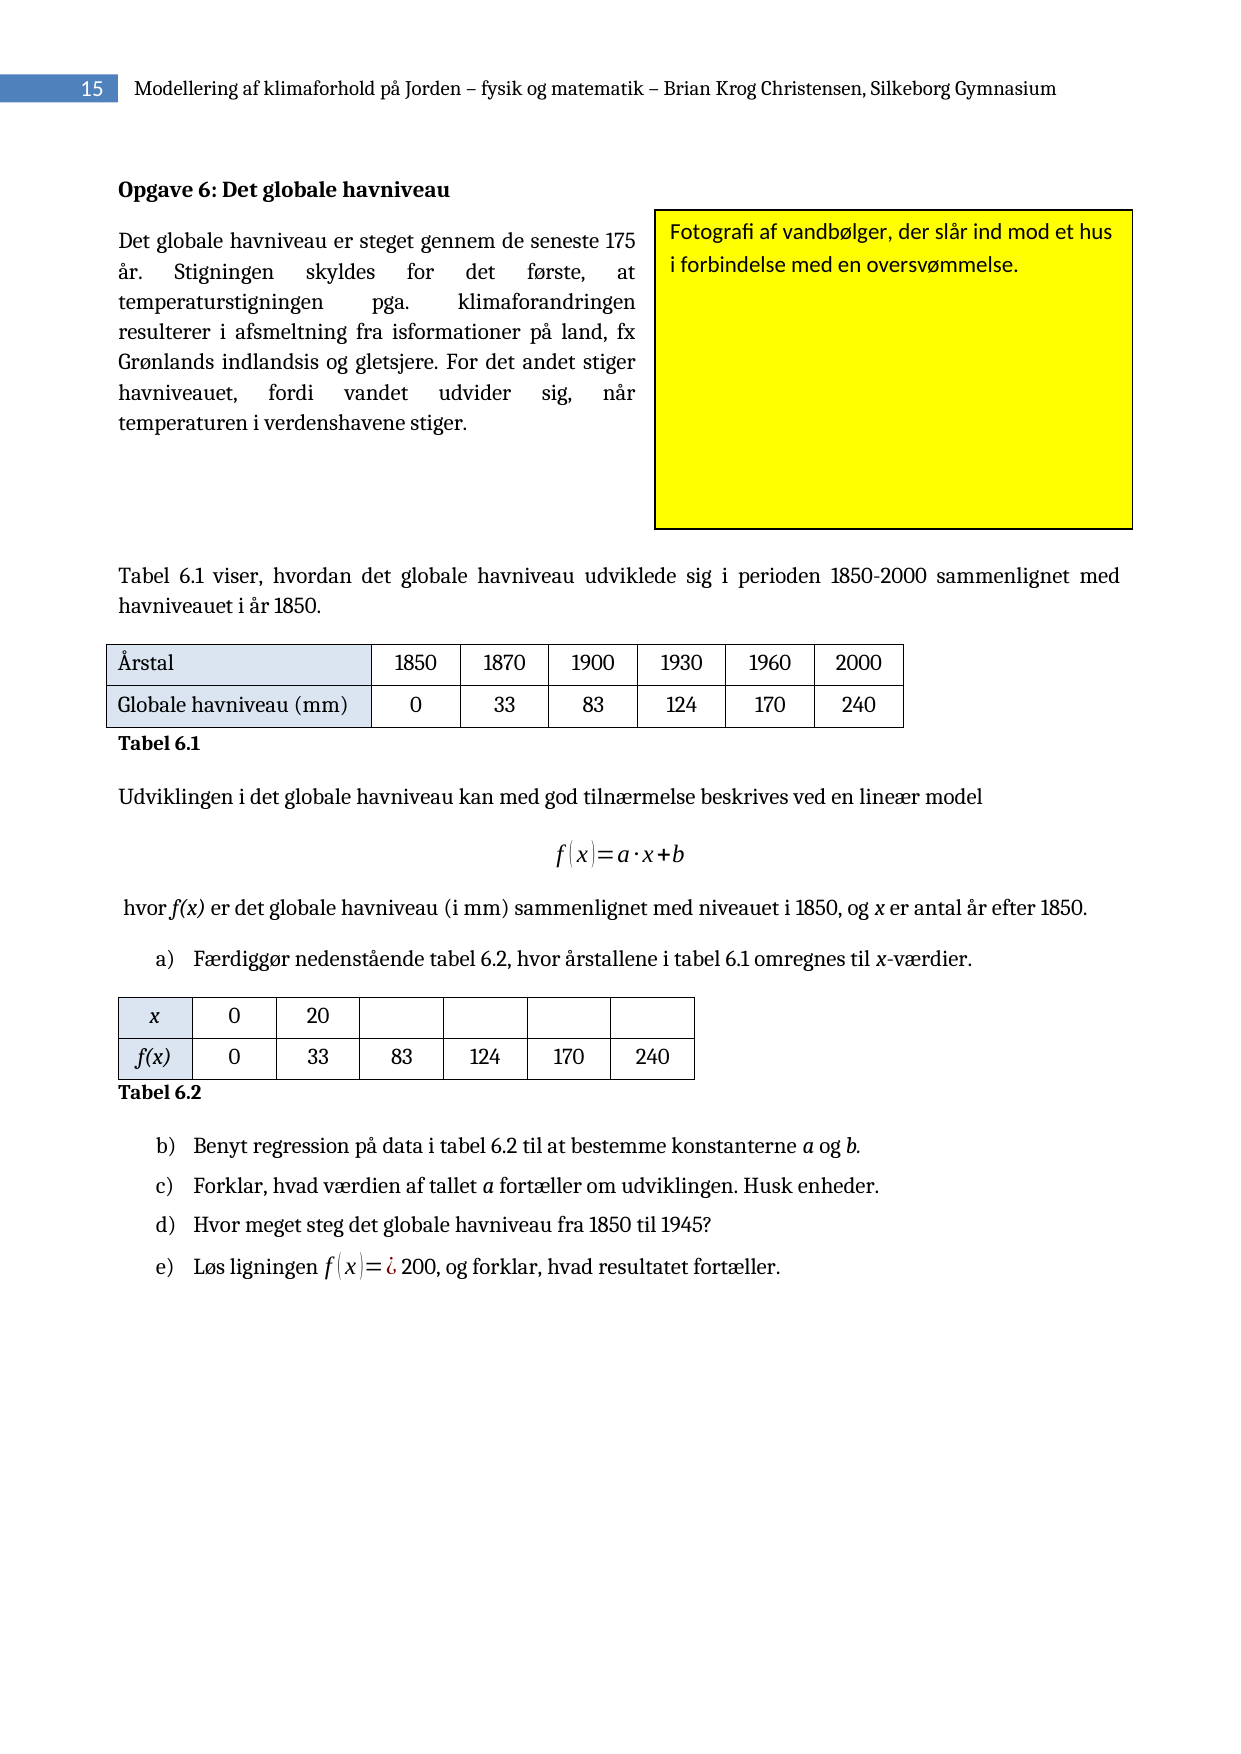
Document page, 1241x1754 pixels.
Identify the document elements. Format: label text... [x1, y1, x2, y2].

table_cell 83 [549, 686, 637, 727]
table_header [360, 998, 443, 1038]
table_cell 240 [611, 1039, 694, 1079]
table_header 0 [193, 998, 276, 1038]
table_cell f(x) [119, 1039, 192, 1079]
table_header x [119, 998, 192, 1038]
table_cell 170 [726, 686, 814, 727]
table_header 1930 [638, 645, 725, 685]
table_cell 33 [461, 686, 548, 727]
list Benyt regression på data i tabel 6.2 til at bestemme konstanterne a og b. [156, 1133, 1122, 1159]
list Færdiggør nedenstående tabel 6.2, hvor årstallene i tabel 6.1 omregnes til x-værdier. [156, 946, 1122, 972]
text Det globale havniveau er steget gennem de seneste 175 år. Stigningen skyldes for det første, at temperaturstigningen pga. klimaforandringen resulterer i afsmeltning fra isformationer på land, fx Grønlands indlandsis og gletsjere. For det andet stiger havniveauet, fordi vandet udvider sig, når temperaturen i verdenshavene stiger. [118, 228, 654, 436]
text Tabel 6.1 viser, hvordan det globale havniveau udviklede sig i perioden 1850-2000 sammenlignet med havniveauet i år 1850. [118, 563, 1122, 619]
table_cell 170 [528, 1039, 610, 1079]
list Forklar, hvad værdien af tallet a fortæller om udviklingen. Husk enheder. [156, 1172, 1122, 1199]
table_header 1900 [549, 645, 637, 685]
text Tabel 6.1 [118, 644, 1122, 755]
table_cell 0 [193, 1039, 276, 1079]
table_header 20 [277, 998, 359, 1038]
table_header [444, 998, 527, 1038]
table_cell 83 [360, 1039, 443, 1079]
table_header 2000 [815, 645, 903, 685]
table_cell 124 [638, 686, 725, 727]
text hvor f(x) er det globale havniveau (i mm) sammenlignet med niveauet i 1850, og x er antal år efter 1850. [118, 894, 1122, 921]
list Hvor meget steg det globale havniveau fra 1850 til 1945? [156, 1212, 1122, 1238]
table_header Årstal [107, 645, 371, 685]
table_header 1870 [461, 645, 548, 685]
list Løs ligningen 200, og forklar, hvad resultatet fortæller. [156, 1251, 1122, 1282]
text Tabel 6.2 [118, 1080, 1122, 1104]
table_cell 33 [277, 1039, 359, 1079]
table_header 1850 [372, 645, 460, 685]
table_cell Globale havniveau (mm) [107, 686, 371, 727]
table_header 1960 [726, 645, 814, 685]
table_cell 124 [444, 1039, 527, 1079]
text Opgave 6: Det globale havniveau [118, 177, 1122, 203]
table_header [528, 998, 610, 1038]
table_cell 240 [815, 686, 903, 727]
table_header [611, 998, 694, 1038]
table_cell 0 [372, 686, 460, 727]
text Udviklingen i det globale havniveau kan med god tilnærmelse beskrives ved en lineær model [118, 784, 1122, 810]
